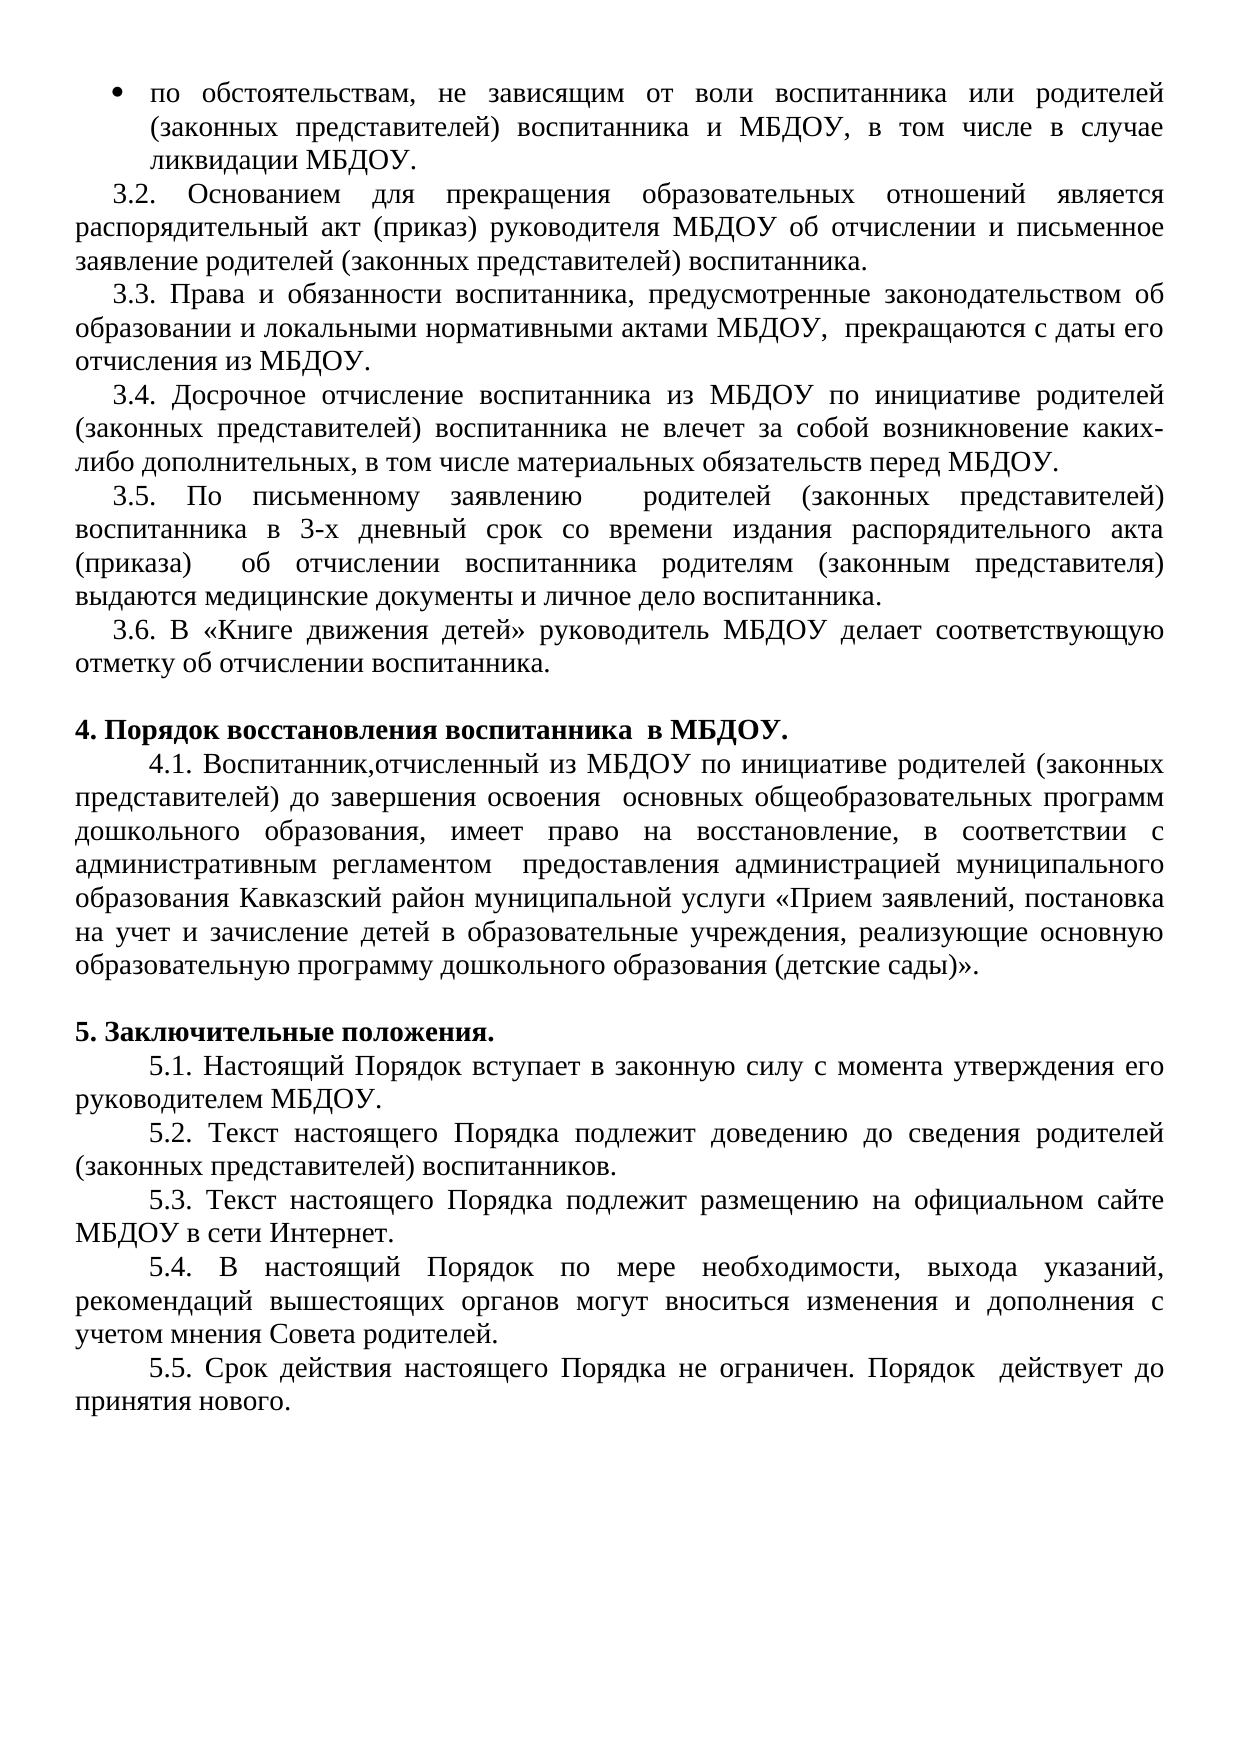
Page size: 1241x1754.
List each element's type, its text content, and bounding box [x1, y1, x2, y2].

text 5.3. Текст настоящего Порядка подлежит размещению на официальном сайте МБДОУ в сети Интернет. [75, 1182, 1165, 1249]
text 4. Порядок восстановления воспитанника в МБДОУ. [75, 712, 1165, 746]
text 5. Заключительные положения. [75, 1014, 1165, 1048]
text 3.3. Права и обязанности воспитанника, предусмотренные законодательством об образовании и локальными нормативными актами МБДОУ, прекращаются с даты его отчисления из МБДОУ. [75, 276, 1165, 377]
text 3.5. По письменному заявлению родителей (законных представителей) воспитанника в 3-х дневный срок со времени издания распорядительного акта (приказа) об отчислении воспитанника родителям (законным представителя) выдаются медицинские документы и личное дело воспитанника. [75, 478, 1165, 612]
list по обстоятельствам, не зависящим от воли воспитанника или родителей (законных представителей) воспитанника и МБДОУ, в том числе в случае ликвидации МБДОУ. [112, 75, 1165, 176]
text 5.2. Текст настоящего Порядка подлежит доведению до сведения родителей (законных представителей) воспитанников. [75, 1115, 1165, 1182]
text 5.4. В настоящий Порядок по мере необходимости, выхода указаний, рекомендаций вышестоящих органов могут вноситься изменения и дополнения с учетом мнения Совета родителей. [75, 1249, 1165, 1350]
text 3.6. В «Книге движения детей» руководитель МБДОУ делает соответствующую отметку об отчислении воспитанника. [75, 612, 1165, 679]
text 3.2. Основанием для прекращения образовательных отношений является распорядительный акт (приказ) руководителя МБДОУ об отчислении и письменное заявление родителей (законных представителей) воспитанника. [75, 176, 1165, 276]
text 5.5. Срок действия настоящего Порядка не ограничен. Порядок действует до принятия нового. [75, 1350, 1165, 1417]
text 5.1. Настоящий Порядок вступает в законную силу с момента утверждения его руководителем МБДОУ. [75, 1048, 1165, 1115]
text 3.4. Досрочное отчисление воспитанника из МБДОУ по инициативе родителей (законных представителей) воспитанника не влечет за собой возникновение каких-либо дополнительных, в том числе материальных обязательств перед МБДОУ. [75, 377, 1165, 478]
text 4.1. Воспитанник,отчисленный из МБДОУ по инициативе родителей (законных представителей) до завершения освоения основных общеобразовательных программ дошкольного образования, имеет право на восстановление, в соответствии с административным регламентом предоставления администрацией муниципального образования Кавказский район муниципальной услуги «Прием заявлений, постановка на учет и зачисление детей в образовательные учреждения, реализующие основную образовательную программу дошкольного образования (детские сады)». [75, 746, 1165, 981]
